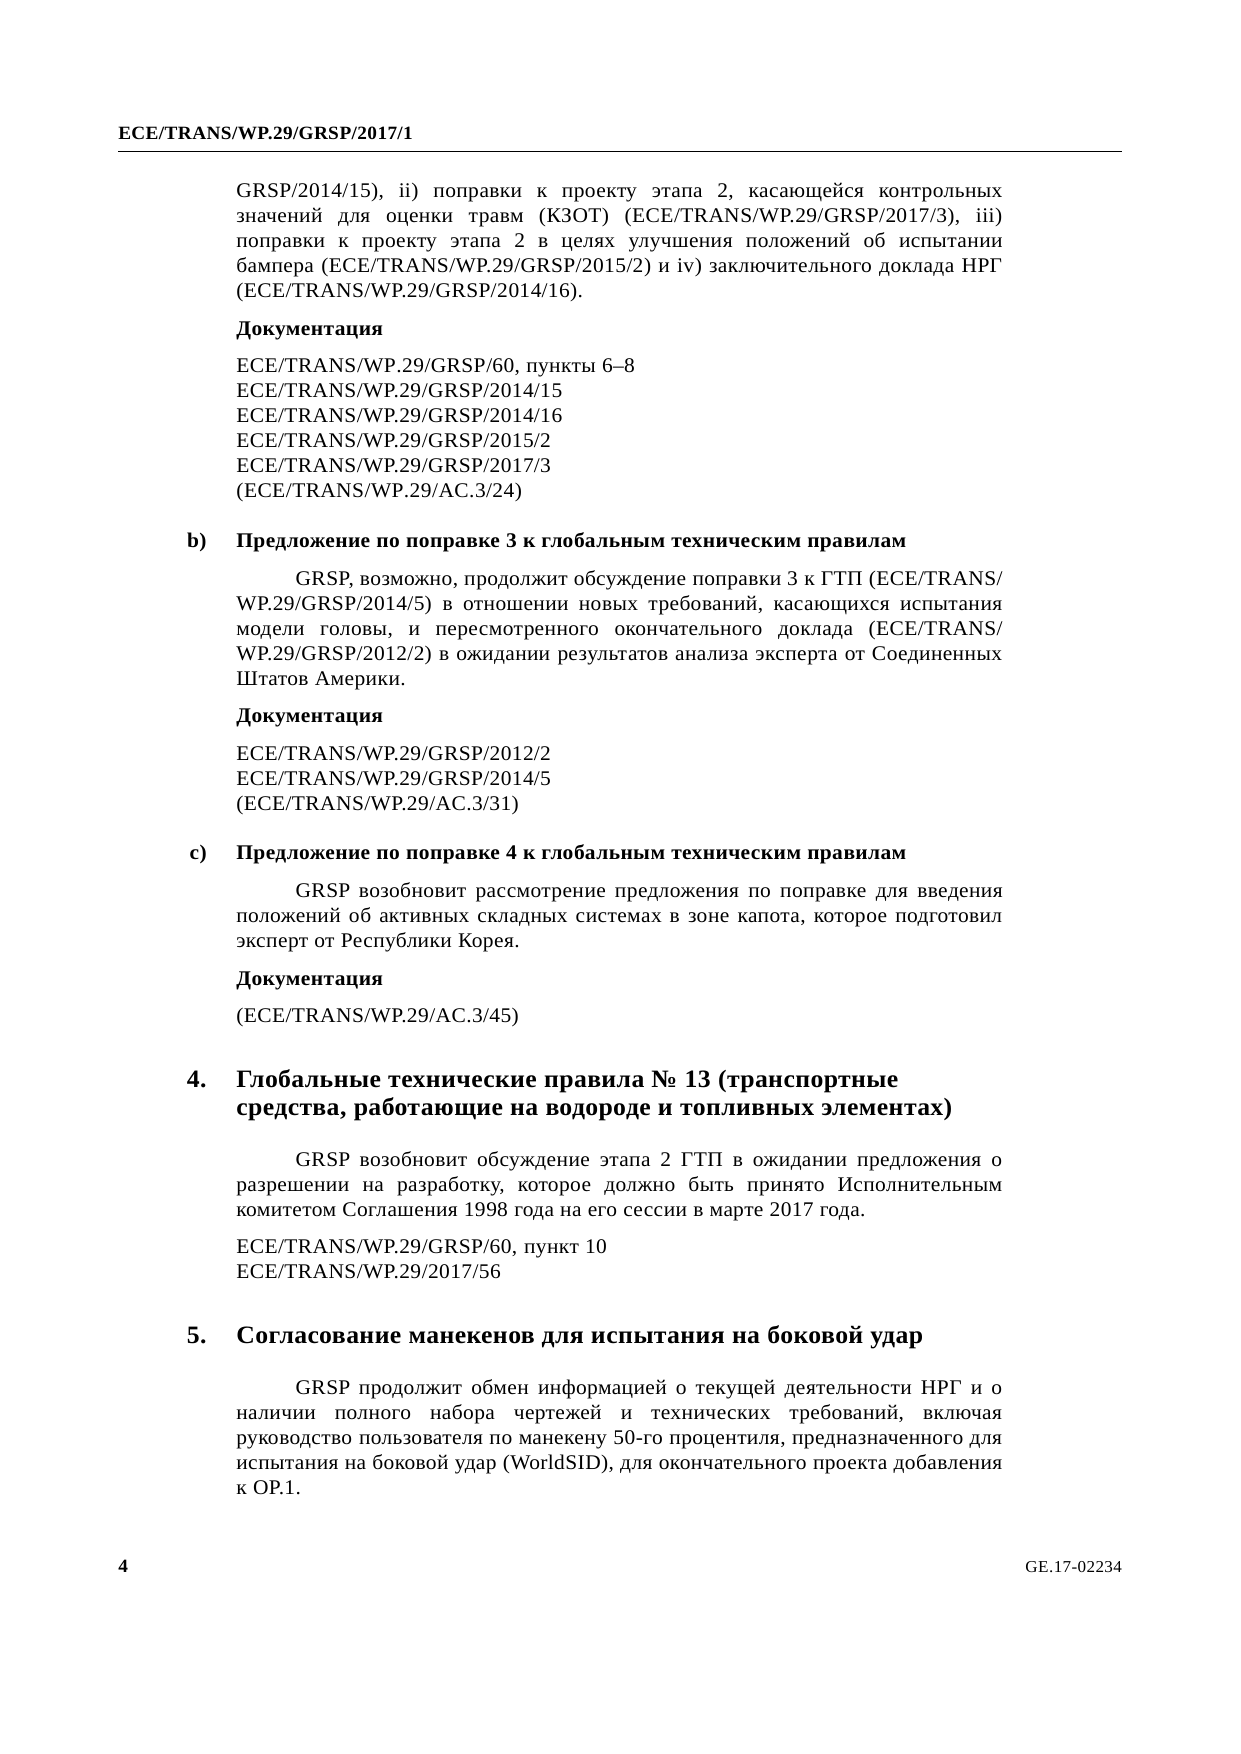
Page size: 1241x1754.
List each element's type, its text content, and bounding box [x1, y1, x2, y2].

text 4. Глобальные технические правила № 13 (транспортные средства, работающие на водороде и топливных элементах) [118, 1065, 1004, 1121]
text Документация [236, 702, 1004, 727]
text ECE/TRANS/WP.29/GRSP/2017/3 [236, 452, 1004, 477]
text ECE/TRANS/WP.29/GRSP/2014/5 [236, 765, 1004, 790]
text (ECE/TRANS/WP.29/AC.3/31) [236, 790, 1004, 815]
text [236, 177, 1004, 302]
text 5. Согласование манекенов для испытания на боковой удар [118, 1321, 1004, 1349]
text (ECE/TRANS/WP.29/AC.3/45) [236, 1002, 1004, 1027]
text Документация [236, 965, 1004, 990]
text c) Предложение по поправке 4 к глобальным техническим правилам [118, 840, 1004, 865]
text (ECE/TRANS/WP.29/AC.3/24) [236, 477, 1004, 502]
text Документация [236, 315, 1004, 340]
text ECE/TRANS/WP.29/GRSP/60, пункт 10 [236, 1233, 1004, 1258]
text ECE/TRANS/WP.29/GRSP/2014/16 [236, 402, 1004, 427]
text GRSP возобновит рассмотрение предложения по поправке для введения положений об активных складных системах в зоне капота, которое подготовил эксперт от Республики Корея. [236, 877, 1004, 952]
text ECE/TRANS/WP.29/2017/56 [236, 1258, 1004, 1283]
text b) Предложение по поправке 3 к глобальным техническим правилам [118, 527, 1004, 552]
text ECE/TRANS/WP.29/GRSP/2012/2 [236, 740, 1004, 765]
text ECE/TRANS/WP.29/GRSP/60, пункты 6–8 [236, 352, 1004, 377]
text GRSP возобновит обсуждение этапа 2 ГТП в ожидании предложения о разрешении на разработку, которое должно быть принято Исполнительным комитетом Соглашения 1998 года на его сессии в марте 2017 года. [236, 1146, 1004, 1221]
text GRSP продолжит обмен информацией о текущей деятельности НРГ и о наличии полного набора чертежей и технических требований, включая руководство пользователя по манекену 50-го процентиля, предназначенного для испытания на боковой удар (WorldSID), для окончательного проекта добавления к ОР.1. [236, 1374, 1004, 1499]
text ECE/TRANS/WP.29/GRSP/2015/2 [236, 427, 1004, 452]
text GRSP, возможно, продолжит обсуждение поправки 3 к ГТП (ECE/TRANS/ WP.29/GRSP/2014/5) в отношении новых требований, касающихся испытания модели головы, и пересмотренного окончательного доклада (ECE/TRANS/ WP.29/GRSP/2012/2) в ожидании результатов анализа эксперта от Соединенных Штатов Америки. [236, 565, 1004, 690]
text ECE/TRANS/WP.29/GRSP/2014/15 [236, 377, 1004, 402]
